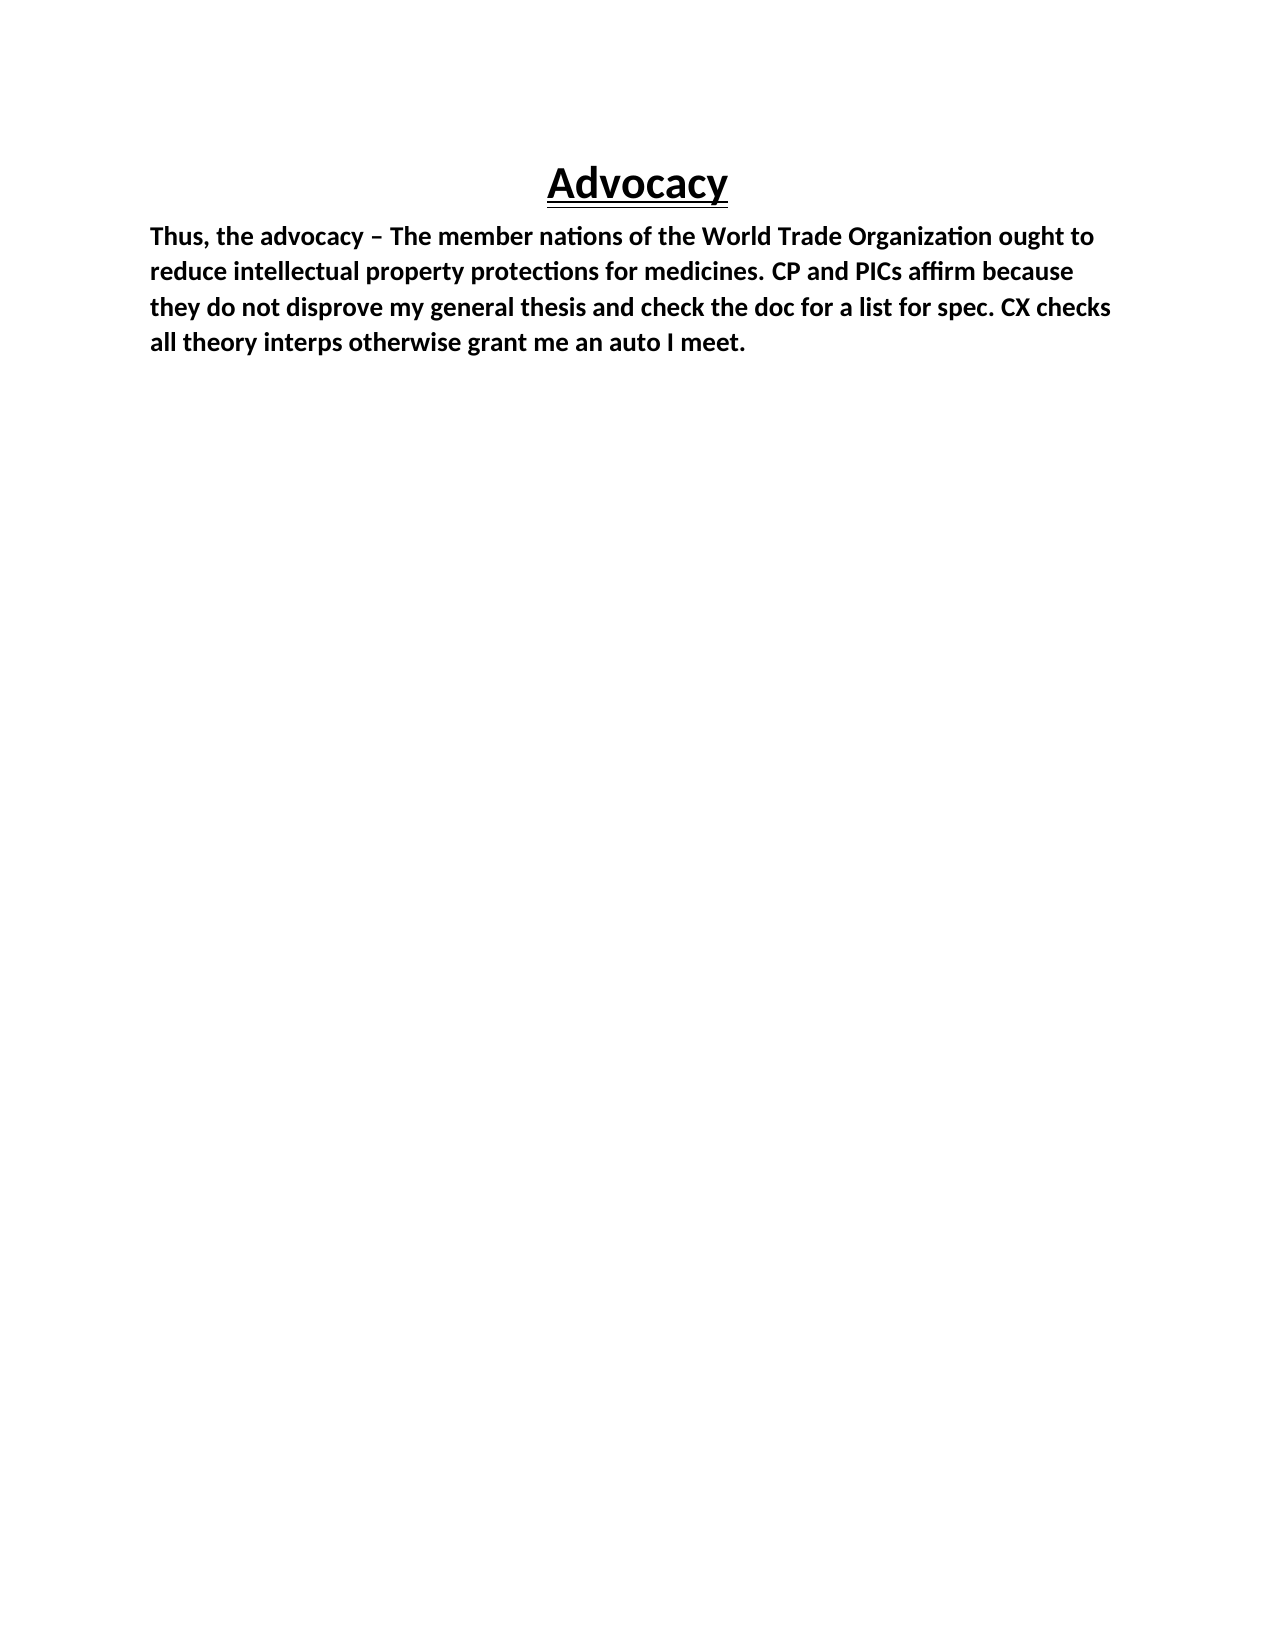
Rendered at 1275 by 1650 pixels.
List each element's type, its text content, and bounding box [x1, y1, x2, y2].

text Thus, the advocacy – The member nations of the World Trade Organization ought to reduce intellectual property protections for medicines. CP and PICs affirm because they do not disprove my general thesis and check the doc for a list for spec. CX checks all theory interps otherwise grant me an auto I meet. [150, 219, 1125, 358]
text Advocacy [150, 154, 1125, 210]
